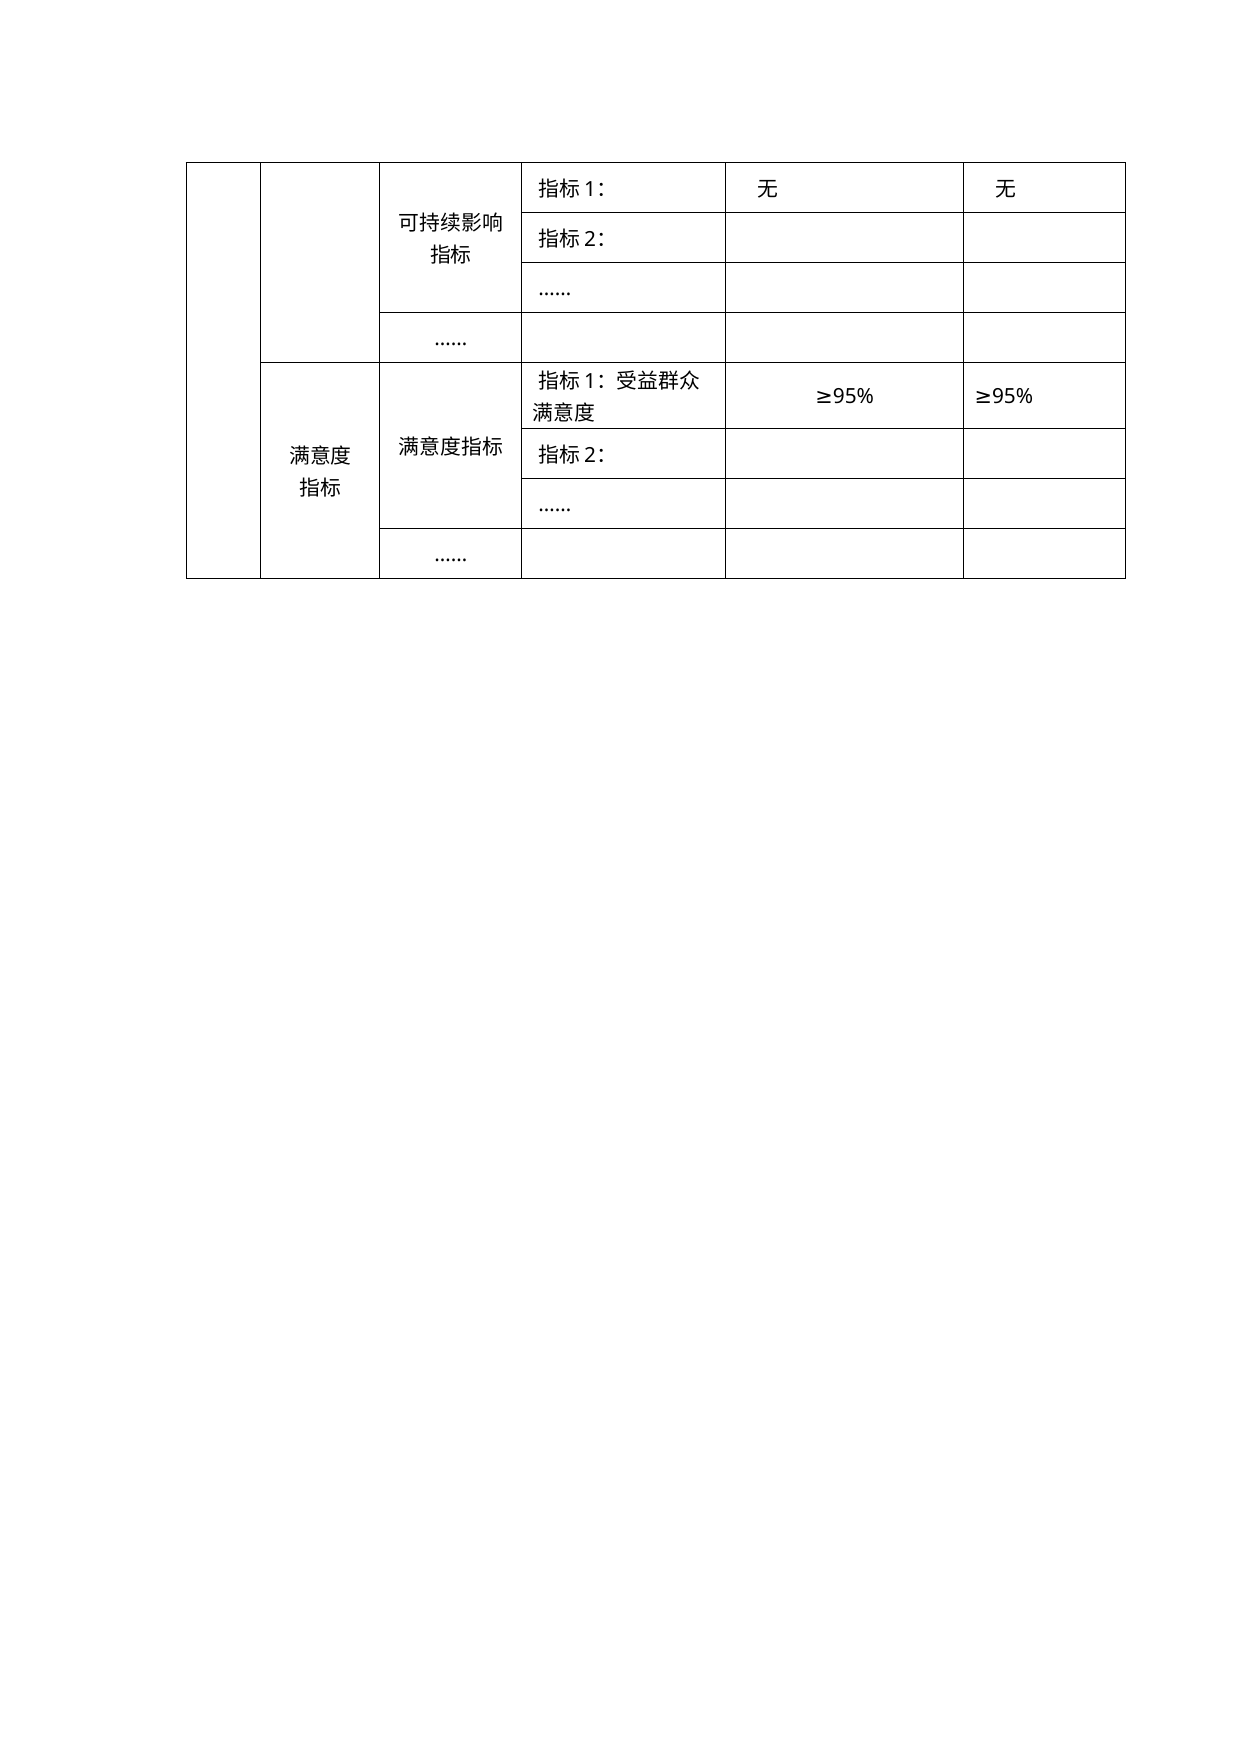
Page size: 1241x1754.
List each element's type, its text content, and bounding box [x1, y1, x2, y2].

table_cell ≥95% [726, 363, 963, 428]
table_cell 指标2： [522, 213, 725, 262]
table_cell 可持续影响 指标 [380, 163, 521, 312]
table_cell [964, 429, 1125, 478]
table_cell 无 [964, 163, 1125, 212]
table_cell 指标1： [522, 163, 725, 212]
table_cell [726, 313, 963, 362]
table_cell …… [522, 479, 725, 528]
table_cell [964, 313, 1125, 362]
table_cell ≥95% [964, 363, 1125, 428]
table_cell 指标2： [522, 429, 725, 478]
table_cell 满意度指标 [380, 363, 521, 528]
table_cell [964, 263, 1125, 312]
table_cell [964, 529, 1125, 578]
table_cell [964, 479, 1125, 528]
table_cell [726, 213, 963, 262]
table_cell [726, 429, 963, 478]
table_cell [964, 213, 1125, 262]
table_cell …… [522, 263, 725, 312]
table_cell …… [380, 313, 521, 362]
table_cell …… [380, 529, 521, 578]
table_cell [522, 313, 725, 362]
table_cell [726, 263, 963, 312]
table_cell [726, 529, 963, 578]
table_cell [522, 529, 725, 578]
table_cell [726, 479, 963, 528]
table_cell 满意度 指标 [261, 363, 379, 578]
table_cell 指标1：受益群众满意度 [522, 363, 725, 428]
table_cell 无 [726, 163, 963, 212]
